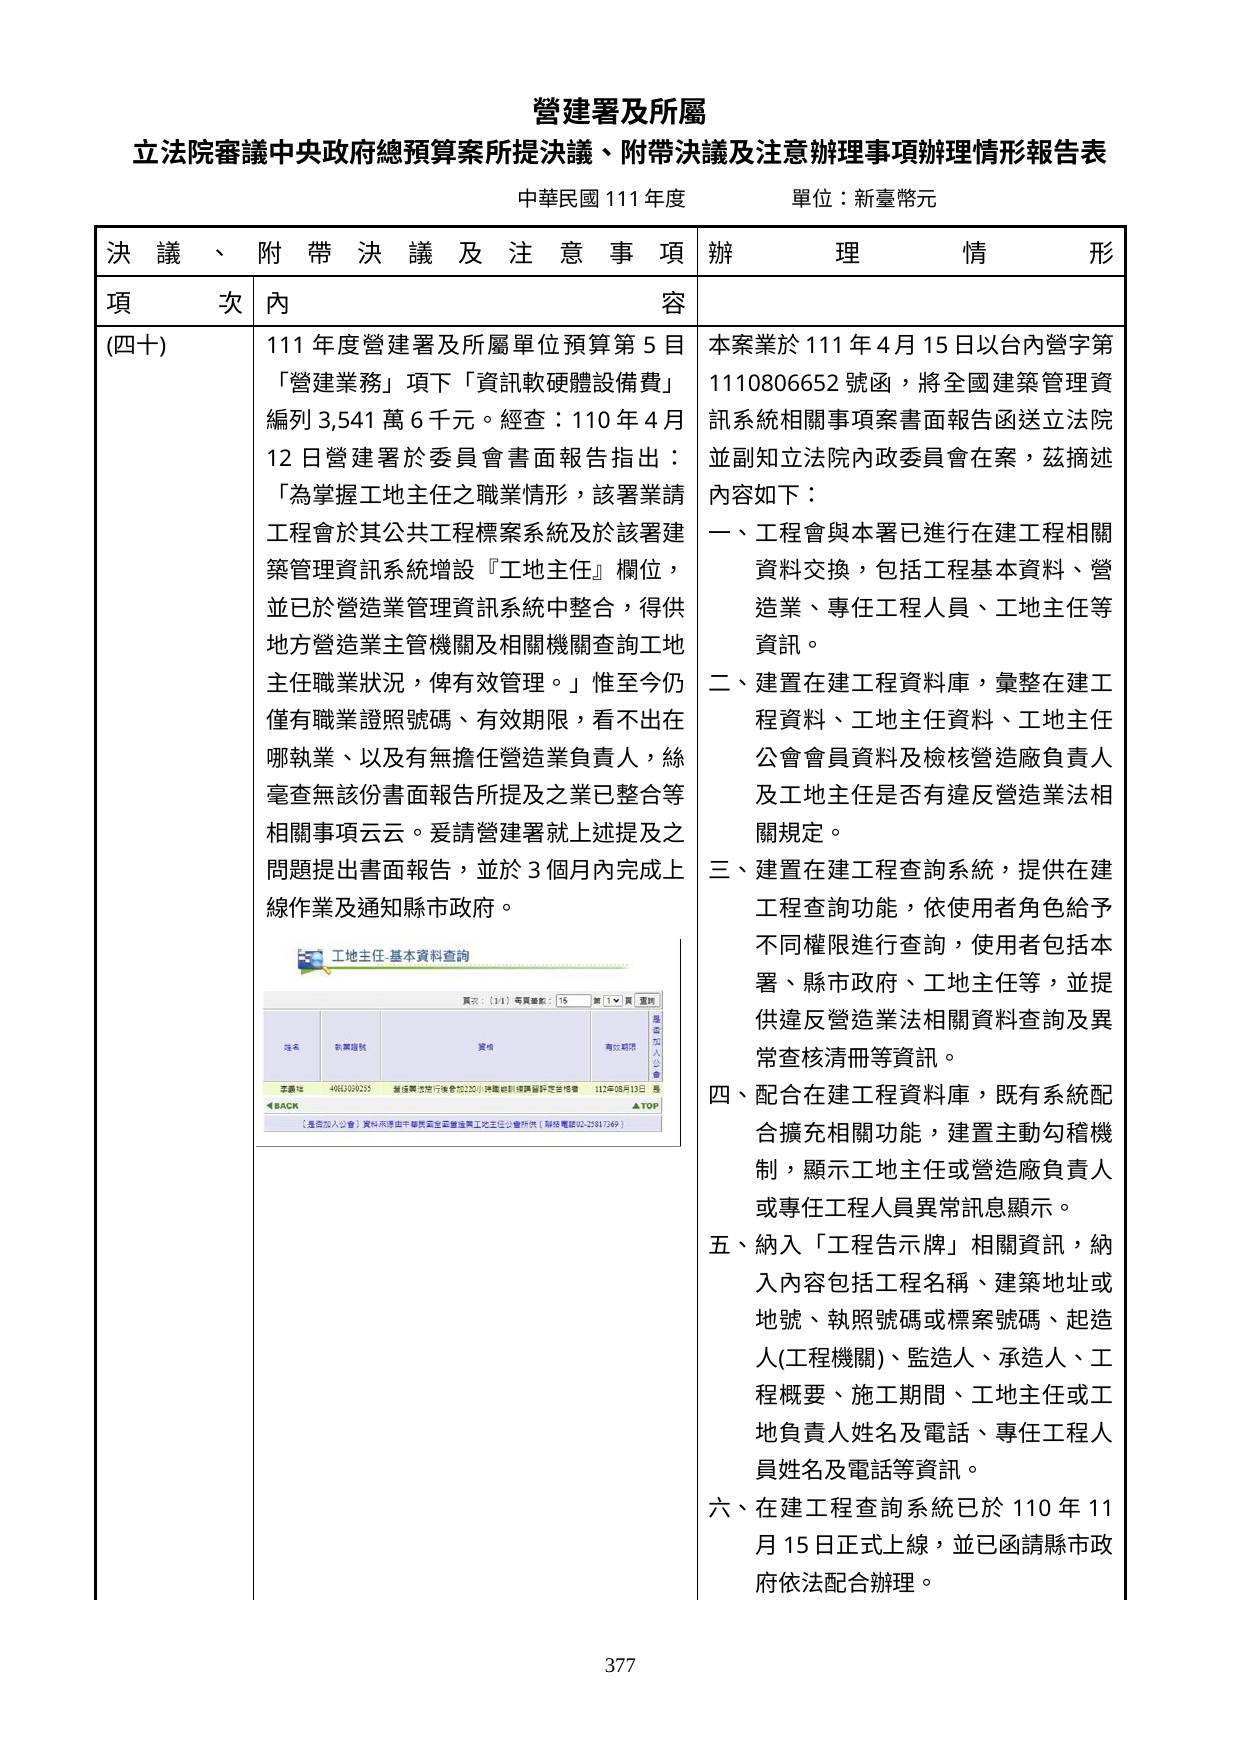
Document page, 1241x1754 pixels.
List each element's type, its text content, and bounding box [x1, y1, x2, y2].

table_header 決議、附帶決議及注意事項 [97, 228, 697, 275]
table_cell 本案業於111年4月15日以台內營字第1110806652號函，將全國建築管理資訊系統相關事項案書面報告函送立法院並副知立法院內政委員會在案，茲摘述內容如下： 工程會與本署已進行在建工程相關資料交換，包括工程基本資料、營造業、專任工程人員、工地主任等資訊。 建置在建工程資料庫，彙整在建工程資料、工地主任資料、工地主任公會會員資料及檢核營造廠負責人及工地主任是否有違反營造業法相關規定。 建置在建工程查詢系統，提供在建工程查詢功能，依使用者角色給予不同權限進行查詢，使用者包括本署、縣市政府、工地主任等，並提供違反營造業法相關資料查詢及異常查核清冊等資訊。 配合在建工程資料庫，既有系統配合擴充相關功能，建置主動勾稽機制，顯示工地主任或營造廠負責人或專任工程人員異常訊息顯示。 納入「工程告示牌」相關資訊，納入內容包括工程名稱、建築地址或地號、執照號碼或標案號碼、起造人(工程機關)、監造人、承造人、工程概要、施工期間、工地主任或工地負責人姓名及電話、專任工程人員姓名及電話等資訊。 在建工程查詢系統已於110年11月15日正式上線，並已函請縣市政府依法配合辦理。 [698, 327, 1124, 1600]
picture [256, 934, 689, 1150]
table_header 辦理情形 [698, 228, 1124, 275]
table_cell [97, 327, 253, 1600]
table_cell 項次 [97, 277, 253, 325]
table_cell 111年度營建署及所屬單位預算第5目「營建業務」項下「資訊軟硬體設備費」編列3,541萬6千元。經查：110年4月12日營建署於委員會書面報告指出：「為掌握工地主任之職業情形，該署業請工程會於其公共工程標案系統及於該署建築管理資訊系統增設『工地主任』欄位，並已於營造業管理資訊系統中整合，得供地方營造業主管機關及相關機關查詢工地主任職業狀況，俾有效管理。」惟至今仍僅有職業證照號碼、有效期限，看不出在哪執業、以及有無擔任營造業負責人，絲毫查無該份書面報告所提及之業已整合等相關事項云云。爰請營建署就上述提及之問題提出書面報告，並於3個月內完成上線作業及通知縣市政府。 [254, 327, 697, 1600]
table_cell [698, 277, 1124, 325]
table_cell 內容 [254, 277, 697, 325]
